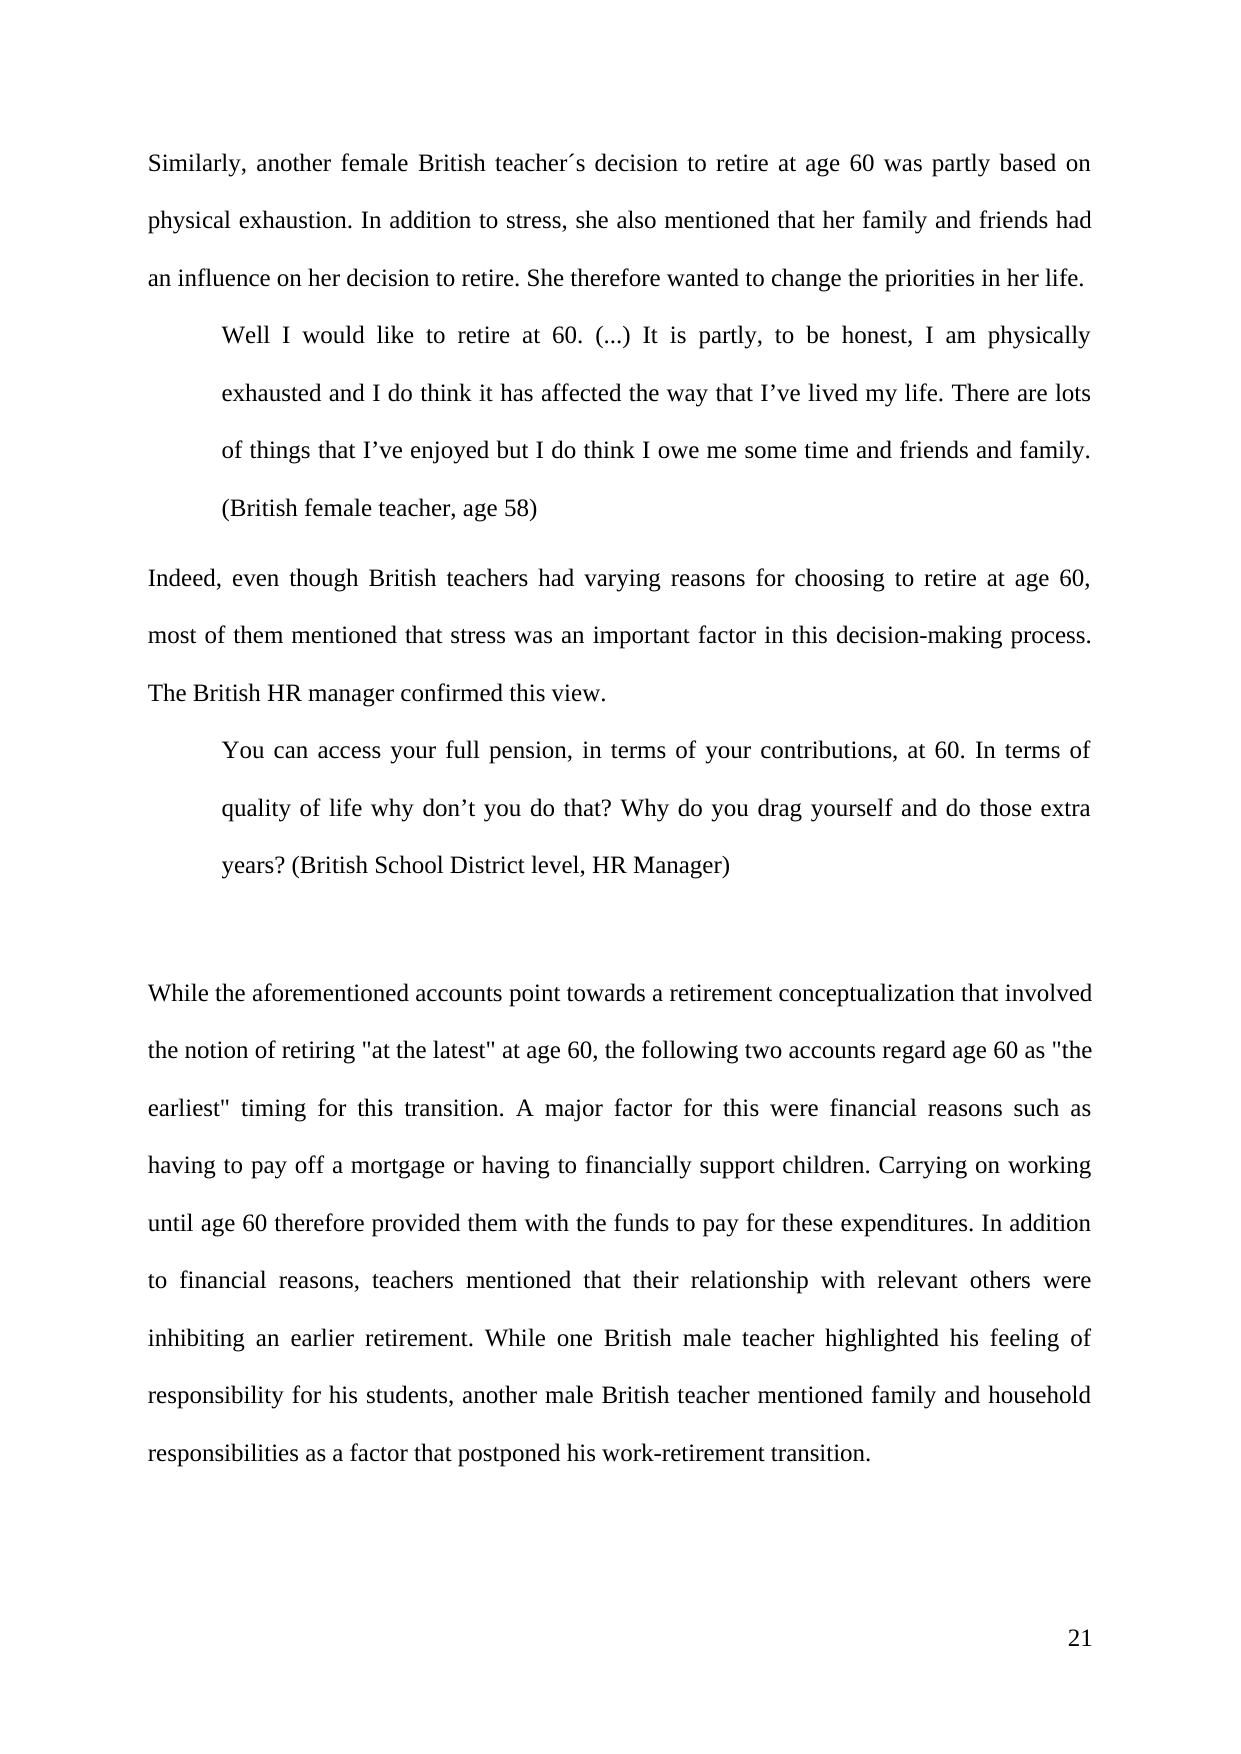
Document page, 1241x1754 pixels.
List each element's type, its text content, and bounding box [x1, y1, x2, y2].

text Similarly, another female British teacher´s decision to retire at age 60 was partly based on physical exhaustion. In addition to stress, she also mentioned that her family and friends had an influence on her decision to retire. She therefore wanted to change the priorities in her life. [148, 148, 1093, 291]
text Well I would like to retire at 60. (...) It is partly, to be honest, I am physically exhausted and I do think it has affected the way that I’ve lived my life. There are lots of things that I’ve enjoyed but I do think I owe me some time and friends and family. (British female teacher, age 58) [221, 320, 1093, 521]
text Indeed, even though British teachers had varying reasons for choosing to retire at age 60, most of them mentioned that stress was an important factor in this decision-making process. The British HR manager confirmed this view. [148, 563, 1093, 706]
text You can access your full pension, in terms of your contributions, at 60. In terms of quality of life why don’t you do that? Why do you drag yourself and do those extra years? (British School District level, HR Manager) [221, 735, 1093, 879]
text While the aforementioned accounts point towards a retirement conceptualization that involved the notion of retiring "at the latest" at age 60, the following two accounts regard age 60 as "the earliest" timing for this transition. A major factor for this were financial reasons such as having to pay off a mortgage or having to financially support children. Carrying on working until age 60 therefore provided them with the funds to pay for these expenditures. In addition to financial reasons, teachers mentioned that their relationship with relevant others were inhibiting an earlier retirement. While one British male teacher highlighted his feeling of responsibility for his students, another male British teacher mentioned family and household responsibilities as a factor that postponed his work-retirement transition. [148, 978, 1093, 1466]
